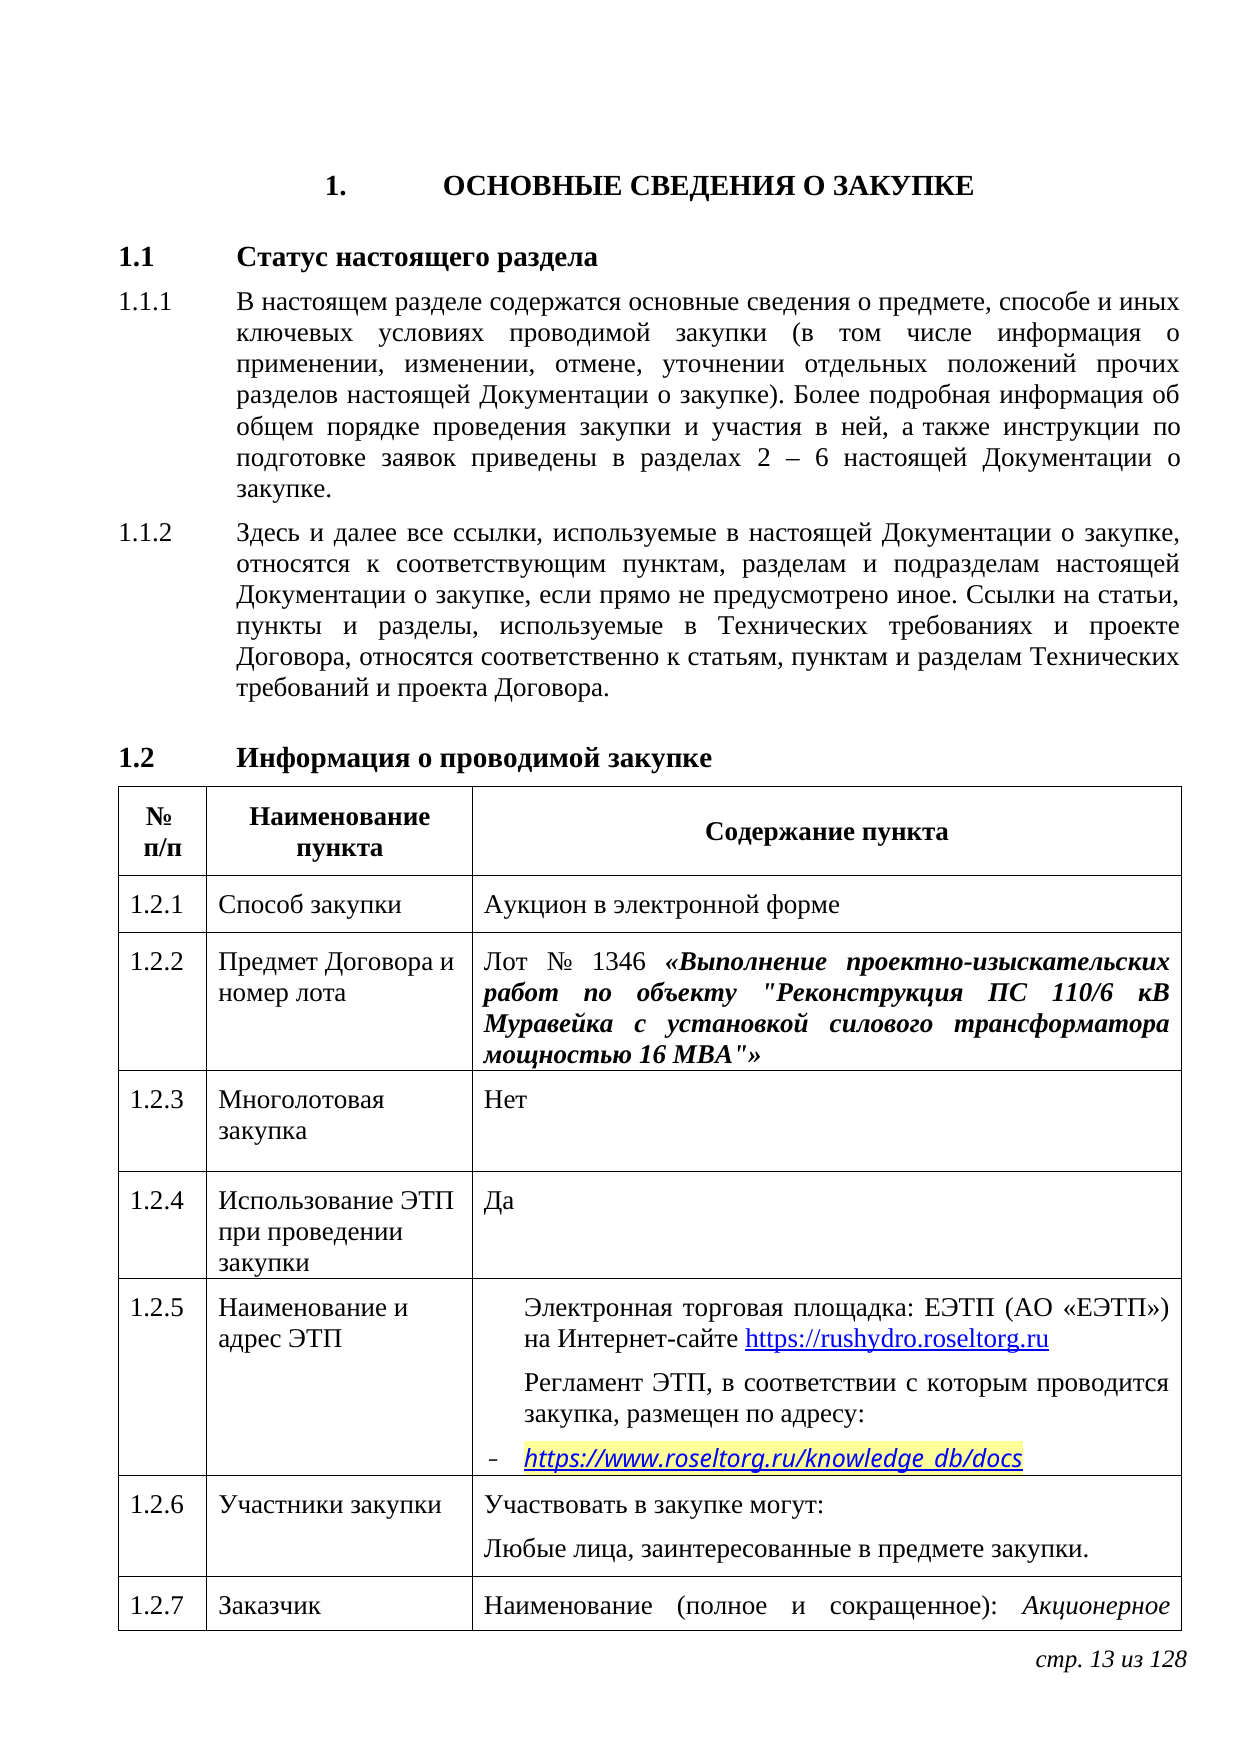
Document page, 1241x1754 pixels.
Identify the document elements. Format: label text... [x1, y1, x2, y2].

table_cell [119, 1279, 206, 1475]
table_cell Наименование и адрес ЭТП [207, 1279, 472, 1475]
table_cell Участвовать в закупке могут: Любые лица, заинтересованные в предмете закупки. [473, 1476, 1181, 1576]
table_header Содержание пункта [473, 787, 1181, 874]
table_cell Предмет Договора и номер лота [207, 933, 472, 1070]
table_cell [119, 1071, 206, 1171]
table_cell [119, 933, 206, 1070]
subtitle ОСНОВНЫЕ СВЕДЕНИЯ О ЗАКУПКЕ [118, 168, 1181, 202]
table_header Наименование пункта [207, 787, 472, 874]
subtitle Информация о проводимой закупке [118, 740, 1181, 774]
table_cell Аукцион в электронной форме [473, 876, 1181, 932]
table_cell Лот № 1346 «Выполнение проектно-изыскательских работ по объекту "Реконструкция ПС 110/6 кВ Муравейка с установкой силового трансформатора мощностью 16 МВА"» [473, 933, 1181, 1070]
table_cell Многолотовая закупка [207, 1071, 472, 1171]
table_cell Участники закупки [207, 1476, 472, 1576]
list В настоящем разделе содержатся основные сведения о предмете, способе и иных ключевых условиях проводимой закупки (в том числе информация о применении, изменении, отмене, уточнении отдельных положений прочих разделов настоящей Документации о закупке). Более подробная информация об общем порядке проведения закупки и участия в ней, а также инструкции по подготовке заявок приведены в разделах 2 – 6 настоящей Документации о закупке. [118, 285, 1181, 503]
table_cell Нет [473, 1071, 1181, 1171]
table_cell [119, 1172, 206, 1278]
table_header № п/п [119, 787, 206, 874]
table_cell Способ закупки [207, 876, 472, 932]
table_cell [119, 876, 206, 932]
table_cell Да [473, 1172, 1181, 1278]
table_cell Электронная торговая площадка: ЕЭТП (АО «ЕЭТП») на Интернет-сайте https://rushydro.roseltorg.ru Регламент ЭТП, в соответствии с которым проводится закупка, размещен по адресу: https://www.roseltorg.ru/knowledge_db/docs [473, 1279, 1181, 1475]
text Здесь и далее все ссылки, используемые в настоящей Документации о закупке, относятся к соответствующим пунктам, разделам и подразделам настоящей Документации о закупке, если прямо не предусмотрено иное. Ссылки на статьи, пункты и разделы, используемые в Технических требованиях и проекте Договора, относятся соответственно к статьям, пунктам и разделам Технических требований и проекта Договора. [118, 516, 1181, 703]
subtitle Статус настоящего раздела [118, 239, 1181, 273]
table_cell [119, 1577, 206, 1630]
table_cell Использование ЭТП при проведении закупки [207, 1172, 472, 1278]
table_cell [473, 1577, 1181, 1630]
table_cell Заказчик [207, 1577, 472, 1630]
table_cell [119, 1476, 206, 1576]
